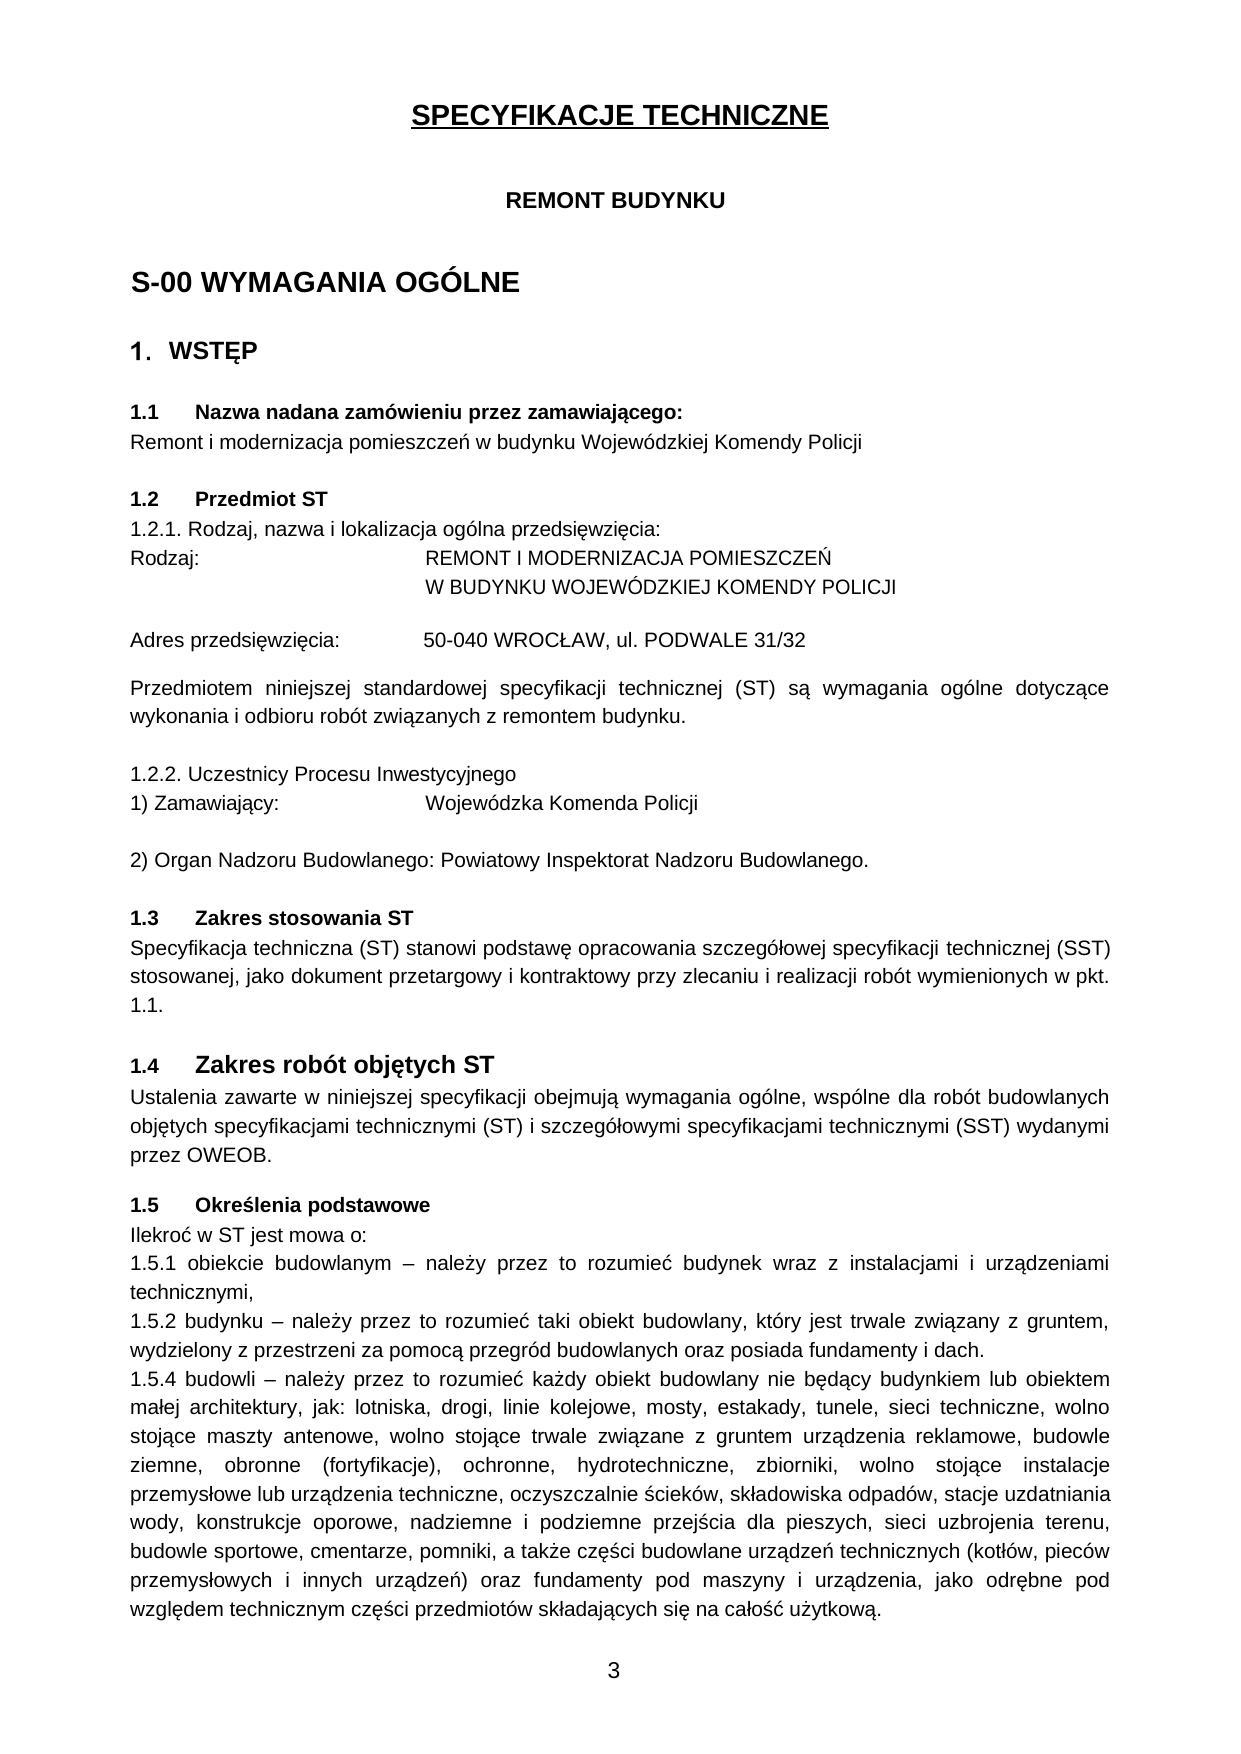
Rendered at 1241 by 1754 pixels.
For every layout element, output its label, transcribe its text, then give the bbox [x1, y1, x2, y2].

subtitle Nazwa nadana zamówieniu przez zamawiającego: [130, 400, 1146, 424]
text Przedmiotem niniejszej standardowej specyfikacji technicznej (ST) są wymagania ogólne dotyczące wykonania i odbioru robót związanych z remontem budynku. [130, 675, 1111, 728]
text Rodzaj: REMONT I MODERNIZACJA POMIESZCZEŃ [130, 546, 1146, 570]
text Adres przedsięwzięcia: 50-040 WROCŁAW, ul. PODWALE 31/32 [130, 627, 1146, 651]
list Uczestnicy Procesu Inwestycyjnego [130, 762, 1146, 786]
list Zamawiający: Wojewódzka Komenda Policji [130, 791, 1146, 814]
text Specyfikacja techniczna (ST) stanowi podstawę opracowania szczegółowej specyfikacji technicznej (SST) stosowanej, jako dokument przetargowy i kontraktowy przy zlecaniu i realizacji robót wymienionych w pkt. 1.1. [130, 936, 1111, 1017]
list Organ Nadzoru Budowlanego: Powiatowy Inspektorat Nadzoru Budowlanego. [130, 848, 1146, 872]
text 1.5.4 budowli – należy przez to rozumieć każdy obiekt budowlany nie będący budynkiem lub obiektem małej architektury, jak: lotniska, drogi, linie kolejowe, mosty, estakady, tunele, sieci techniczne, wolno stojące maszty antenowe, wolno stojące trwale związane z gruntem urządzenia reklamowe, budowle ziemne, obronne (fortyfikacje), ochronne, hydrotechniczne, zbiorniki, wolno stojące instalacje przemysłowe lub urządzenia techniczne, oczyszczalnie ścieków, składowiska odpadów, stacje uzdatniania wody, konstrukcje oporowe, nadziemne i podziemne przejścia dla pieszych, sieci uzbrojenia terenu, budowle sportowe, cmentarze, pomniki, a także części budowlane urządzeń technicznych (kotłów, pieców przemysłowych i innych urządzeń) oraz fundamenty pod maszyny i urządzenia, jako odrębne pod względem technicznym części przedmiotów składających się na całość użytkową. [130, 1366, 1111, 1620]
text SPECYFIKACJE TECHNICZNE [270, 98, 970, 132]
subtitle Zakres robót objętych ST [130, 1050, 1146, 1079]
text WSTĘP [131, 336, 1146, 366]
subtitle Zakres stosowania ST [130, 906, 1146, 930]
list Rodzaj, nazwa i lokalizacja ogólna przedsięwzięcia: [130, 517, 1146, 541]
text Ilekroć w ST jest mowa o: [130, 1222, 1146, 1246]
subtitle Określenia podstawowe [130, 1193, 1146, 1217]
text Remont i modernizacja pomieszczeń w budynku Wojewódzkiej Komendy Policji [130, 430, 1146, 454]
subtitle REMONT BUDYNKU [261, 187, 970, 213]
text Ustalenia zawarte w niniejszej specyfikacji obejmują wymagania ogólne, wspólne dla robót budowlanych objętych specyfikacjami technicznymi (ST) i szczegółowymi specyfikacjami technicznymi (SST) wydanymi przez OWEOB. [130, 1085, 1111, 1167]
subtitle S-00 WYMAGANIA OGÓLNE [131, 265, 1006, 299]
list budynku – należy przez to rozumieć taki obiekt budowlany, który jest trwale związany z gruntem, wydzielony z przestrzeni za pomocą przegród budowlanych oraz posiada fundamenty i dach. [130, 1309, 1111, 1362]
picture [131, 340, 150, 361]
text W BUDYNKU WOJEWÓDZKIEJ KOMENDY POLICJI [130, 575, 1146, 599]
subtitle Przedmiot ST [130, 487, 1146, 511]
list obiekcie budowlanym – należy przez to rozumieć budynek wraz z instalacjami i urządzeniami technicznymi, [130, 1251, 1111, 1304]
